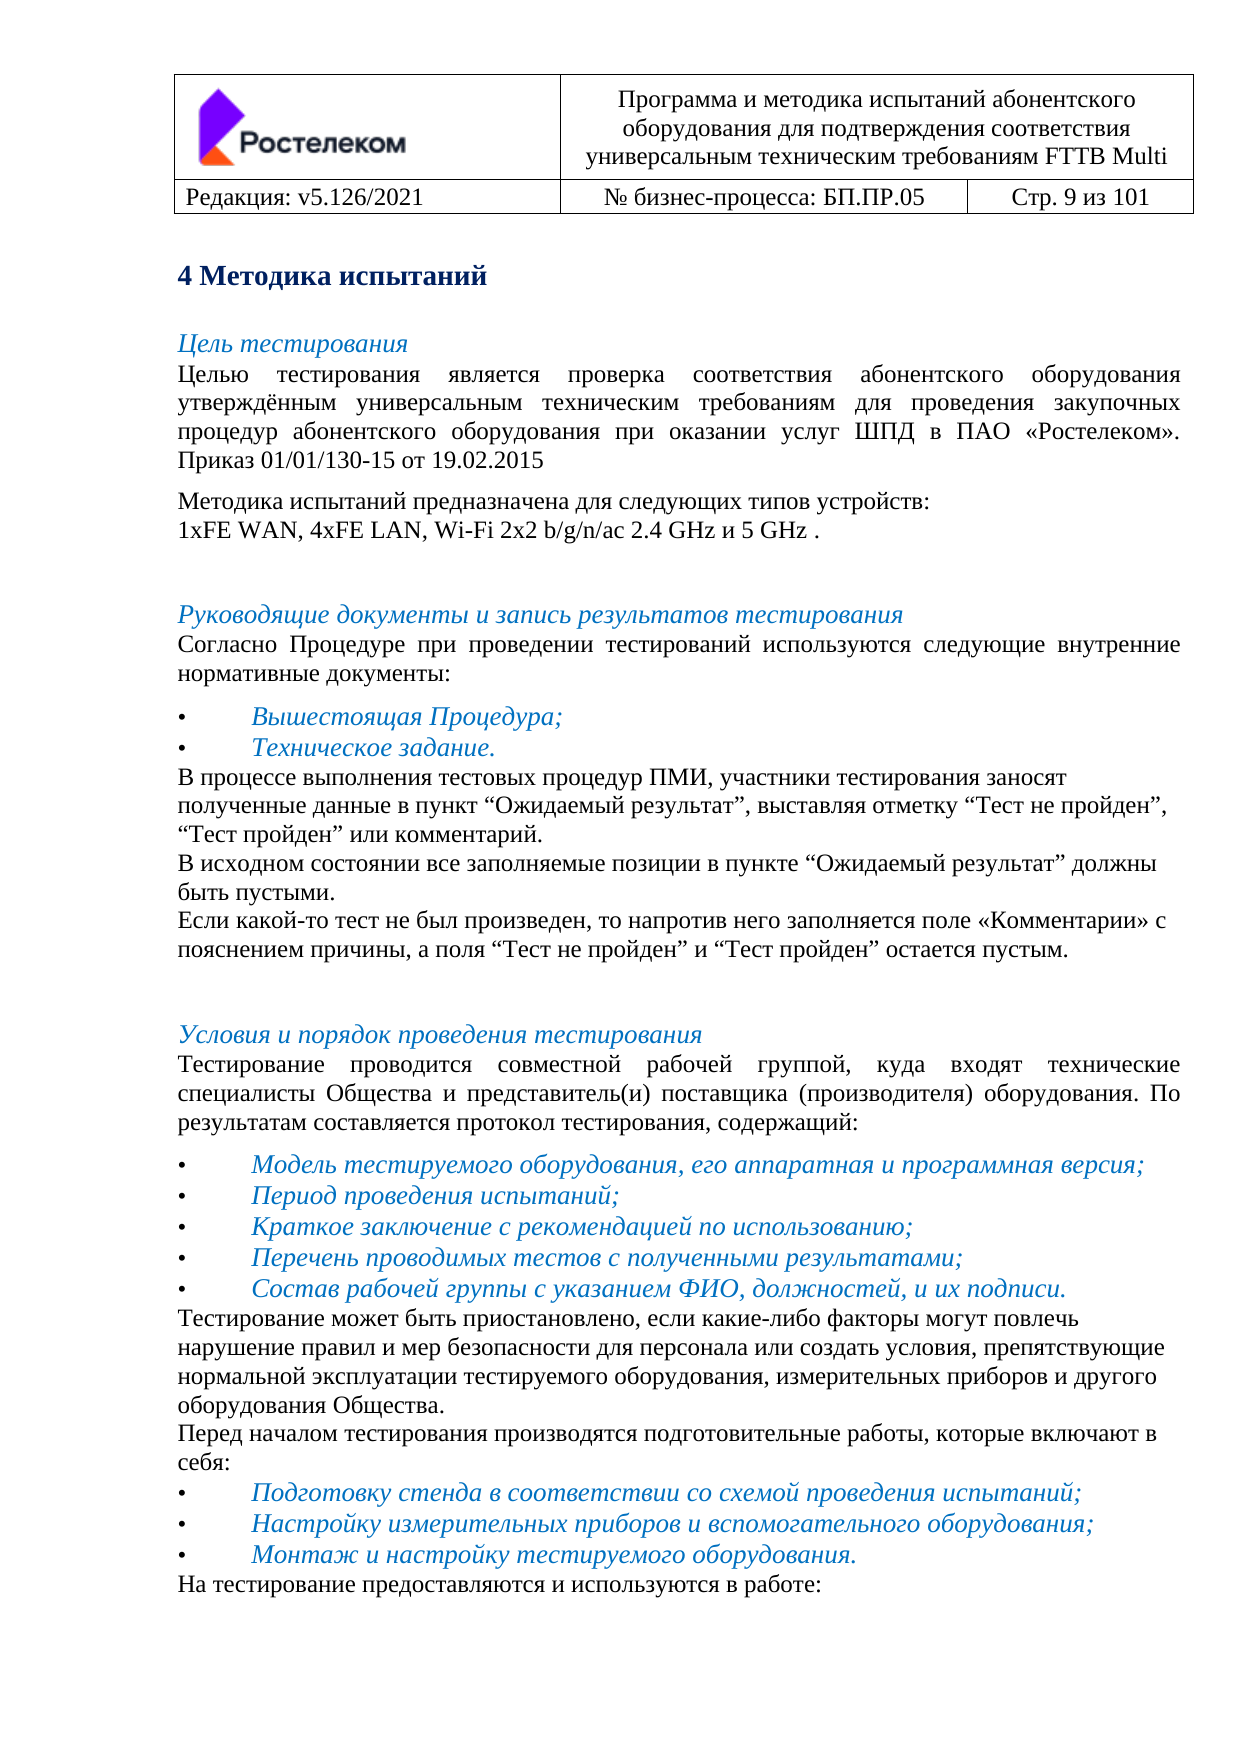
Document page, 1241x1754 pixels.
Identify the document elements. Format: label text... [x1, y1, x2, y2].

text • Краткое заключение с рекомендацией по использованию; [177, 1210, 1181, 1241]
text 1xFE WAN, 4xFE LAN, Wi-Fi 2x2 b/g/n/ac 2.4 GHz и 5 GHz . [177, 515, 1181, 544]
text Цель тестирования [177, 327, 1181, 359]
text На тестирование предоставляются и используются в работе: [177, 1569, 1181, 1598]
text Тестирование проводится совместной рабочей группой, куда входят технические специалисты Общества и представитель(и) поставщика (производителя) оборудования. По результатам составляется протокол тестирования, содержащий: [177, 1049, 1181, 1135]
text В процессе выполнения тестовых процедур ПМИ, участники тестирования заносят полученные данные в пункт “Ожидаемый результат”, выставляя отметку “Тест не пройден”, “Тест пройден” или комментарий. [177, 762, 1181, 848]
text • Монтаж и настройку тестируемого оборудования. [177, 1538, 1181, 1569]
text • Состав рабочей группы с указанием ФИО, должностей, и их подписи. [177, 1272, 1181, 1303]
text • Модель тестируемого оборудования, его аппаратная и программная версия; [177, 1148, 1181, 1179]
text • Вышестоящая Процедура; [177, 699, 1181, 731]
text • Период проведения испытаний; [177, 1179, 1181, 1210]
text • Перечень проводимых тестов с полученными результатами; [177, 1241, 1181, 1272]
text Условия и порядок проведения тестирования [177, 1018, 1181, 1049]
text • Подготовку стенда в соответствии со схемой проведения испытаний; [177, 1476, 1181, 1507]
text • Настройку измерительных приборов и вспомогательного оборудования; [177, 1507, 1181, 1538]
subtitle 4 Методика испытаний [177, 258, 1181, 291]
text Руководящие документы и запись результатов тестирования [177, 598, 1181, 629]
text Целью тестирования является проверка соответствия абонентского оборудования утверждённым универсальным техническим требованиям для проведения закупочных процедур абонентского оборудования при оказании услуг ШПД в ПАО «Ростелеком». Приказ 01/01/130-15 от 19.02.2015 [177, 359, 1181, 474]
text Если какой-то тест не был произведен, то напротив него заполняется поле «Комментарии» с пояснением причины, а поля “Тест не пройден” и “Тест пройден” остается пустым. [177, 906, 1181, 963]
text Согласно Процедуре при проведении тестирований используются следующие внутренние нормативные документы: [177, 629, 1181, 687]
text Тестирование может быть приостановлено, если какие-либо факторы могут повлечь нарушение правил и мер безопасности для персонала или создать условия, препятствующие нормальной эксплуатации тестируемого оборудования, измерительных приборов и другого оборудования Общества. [177, 1303, 1181, 1418]
text В исходном состоянии все заполняемые позиции в пункте “Ожидаемый результат” должны быть пустыми. [177, 848, 1181, 906]
text Методика испытаний предназначена для следующих типов устройств: [177, 486, 1181, 515]
text Перед началом тестирования производятся подготовительные работы, которые включают в себя: [177, 1418, 1181, 1476]
picture [185, 75, 420, 180]
text • Техническое задание. [177, 731, 1181, 762]
